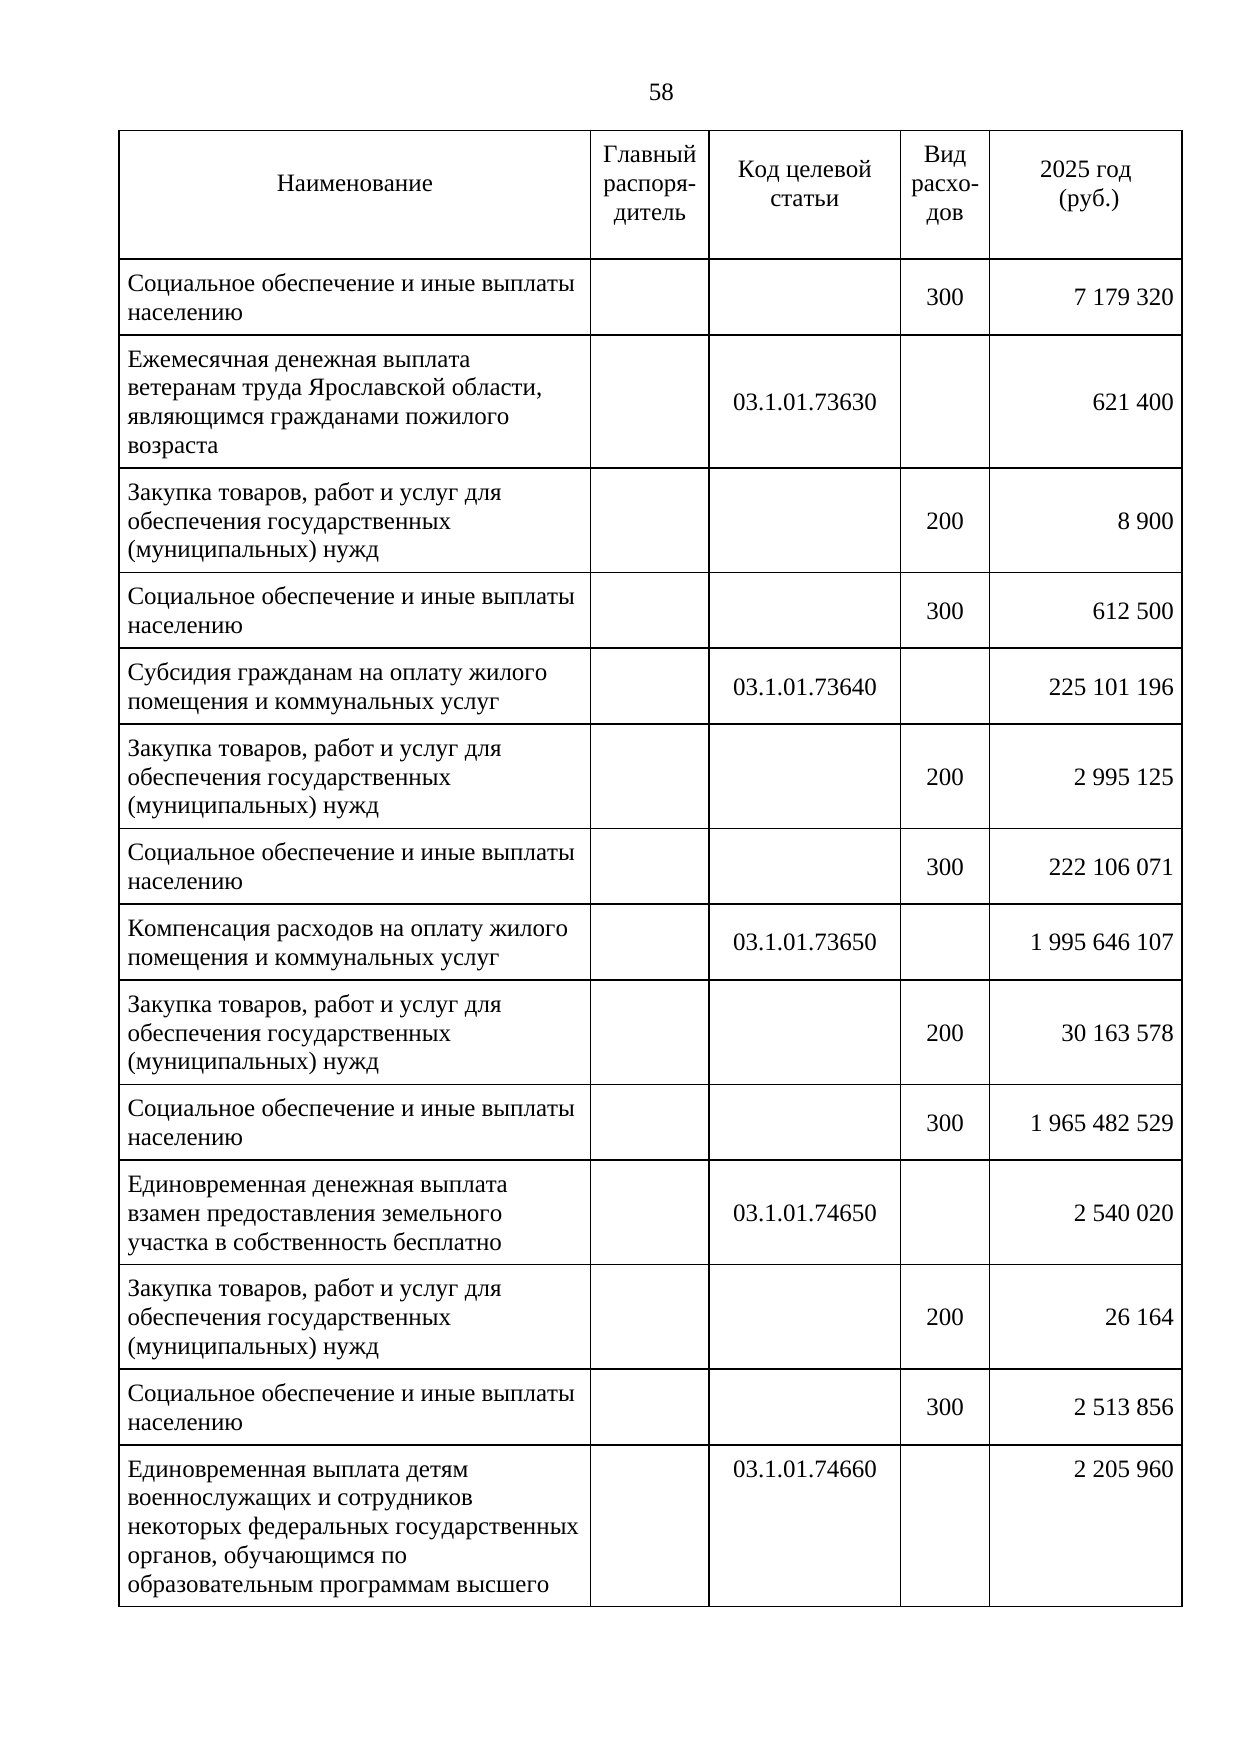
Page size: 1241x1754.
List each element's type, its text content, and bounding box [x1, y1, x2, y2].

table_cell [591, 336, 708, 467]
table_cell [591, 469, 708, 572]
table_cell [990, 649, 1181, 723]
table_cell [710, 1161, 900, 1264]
table_header Вид расхо-дов [901, 131, 989, 258]
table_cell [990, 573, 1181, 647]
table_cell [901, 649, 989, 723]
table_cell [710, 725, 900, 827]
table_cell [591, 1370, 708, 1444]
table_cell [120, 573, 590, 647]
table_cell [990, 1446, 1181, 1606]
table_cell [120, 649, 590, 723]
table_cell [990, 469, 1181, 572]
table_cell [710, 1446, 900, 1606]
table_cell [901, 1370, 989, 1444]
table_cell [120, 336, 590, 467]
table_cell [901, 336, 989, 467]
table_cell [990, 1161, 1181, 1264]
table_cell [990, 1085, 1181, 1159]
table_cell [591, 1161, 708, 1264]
table_header 2025 год (руб.) [990, 131, 1181, 258]
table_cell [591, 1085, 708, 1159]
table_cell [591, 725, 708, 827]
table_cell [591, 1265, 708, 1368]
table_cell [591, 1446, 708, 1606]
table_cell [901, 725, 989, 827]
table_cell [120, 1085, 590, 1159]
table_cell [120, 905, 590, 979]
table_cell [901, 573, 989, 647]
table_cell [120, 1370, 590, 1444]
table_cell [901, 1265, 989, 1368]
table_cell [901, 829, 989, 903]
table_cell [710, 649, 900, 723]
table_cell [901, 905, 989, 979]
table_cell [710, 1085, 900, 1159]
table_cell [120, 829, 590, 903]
table_header Главный распоря-дитель [591, 131, 708, 258]
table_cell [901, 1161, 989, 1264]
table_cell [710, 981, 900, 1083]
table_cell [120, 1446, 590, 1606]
table_header Наименование [120, 131, 590, 258]
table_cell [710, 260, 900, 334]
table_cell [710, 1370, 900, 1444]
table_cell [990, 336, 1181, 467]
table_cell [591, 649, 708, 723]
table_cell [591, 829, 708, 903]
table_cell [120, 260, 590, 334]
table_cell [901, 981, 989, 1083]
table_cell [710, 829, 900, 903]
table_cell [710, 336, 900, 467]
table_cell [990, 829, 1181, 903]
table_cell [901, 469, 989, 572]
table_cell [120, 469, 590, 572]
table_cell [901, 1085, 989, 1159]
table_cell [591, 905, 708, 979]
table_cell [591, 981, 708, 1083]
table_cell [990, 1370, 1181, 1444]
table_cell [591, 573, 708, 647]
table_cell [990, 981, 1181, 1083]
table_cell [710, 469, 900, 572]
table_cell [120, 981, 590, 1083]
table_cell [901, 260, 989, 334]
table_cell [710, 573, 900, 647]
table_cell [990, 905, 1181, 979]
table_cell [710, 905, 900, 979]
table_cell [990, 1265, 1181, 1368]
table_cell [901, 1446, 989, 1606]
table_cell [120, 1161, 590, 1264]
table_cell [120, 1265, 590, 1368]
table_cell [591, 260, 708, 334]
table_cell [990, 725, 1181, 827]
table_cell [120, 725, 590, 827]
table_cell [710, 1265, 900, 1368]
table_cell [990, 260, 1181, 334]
table_header Код целевой статьи [710, 131, 900, 258]
